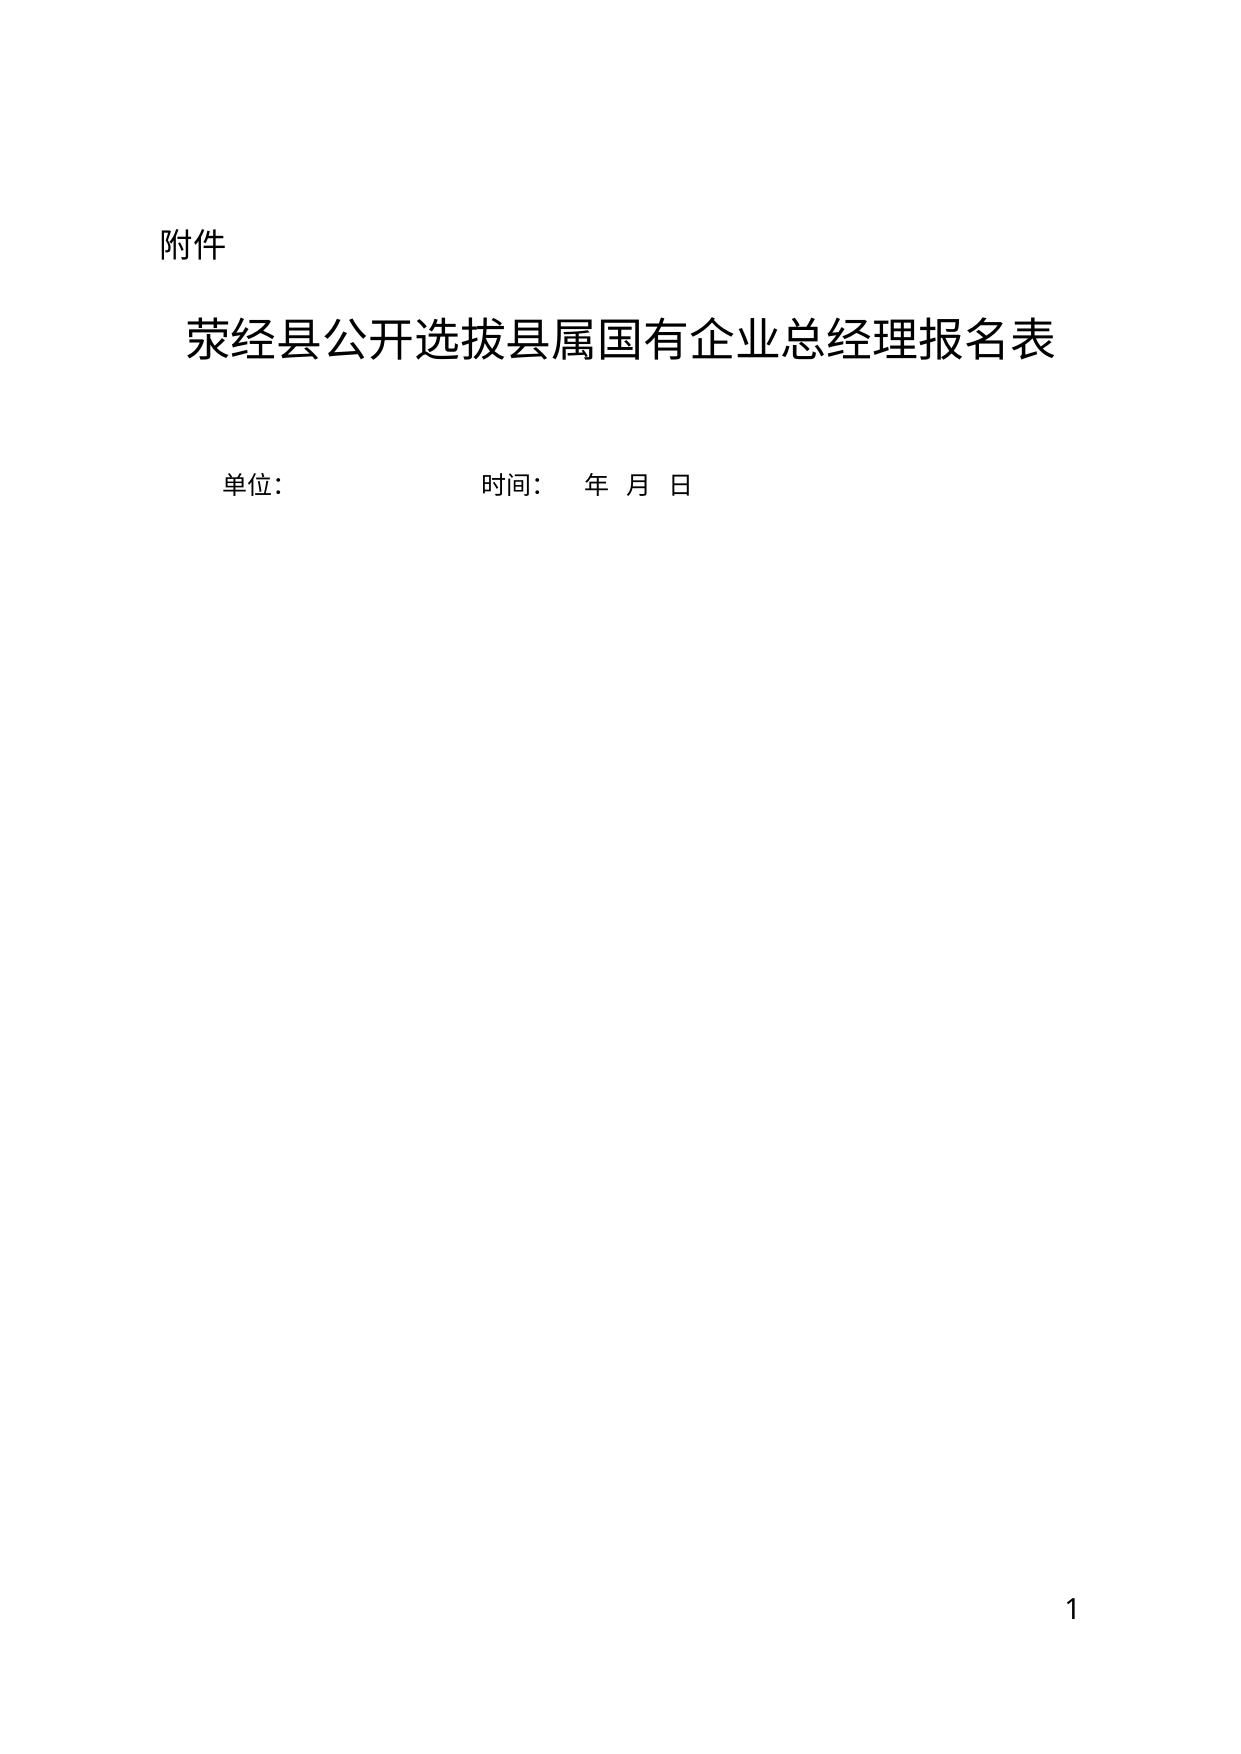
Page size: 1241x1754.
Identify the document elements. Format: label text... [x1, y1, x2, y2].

text 荥经县公开选拔县属国有企业总经理报名表 [159, 288, 1081, 386]
text 单位： 时间： 年 月 日 [159, 451, 1081, 516]
text 附件 [159, 211, 1081, 276]
